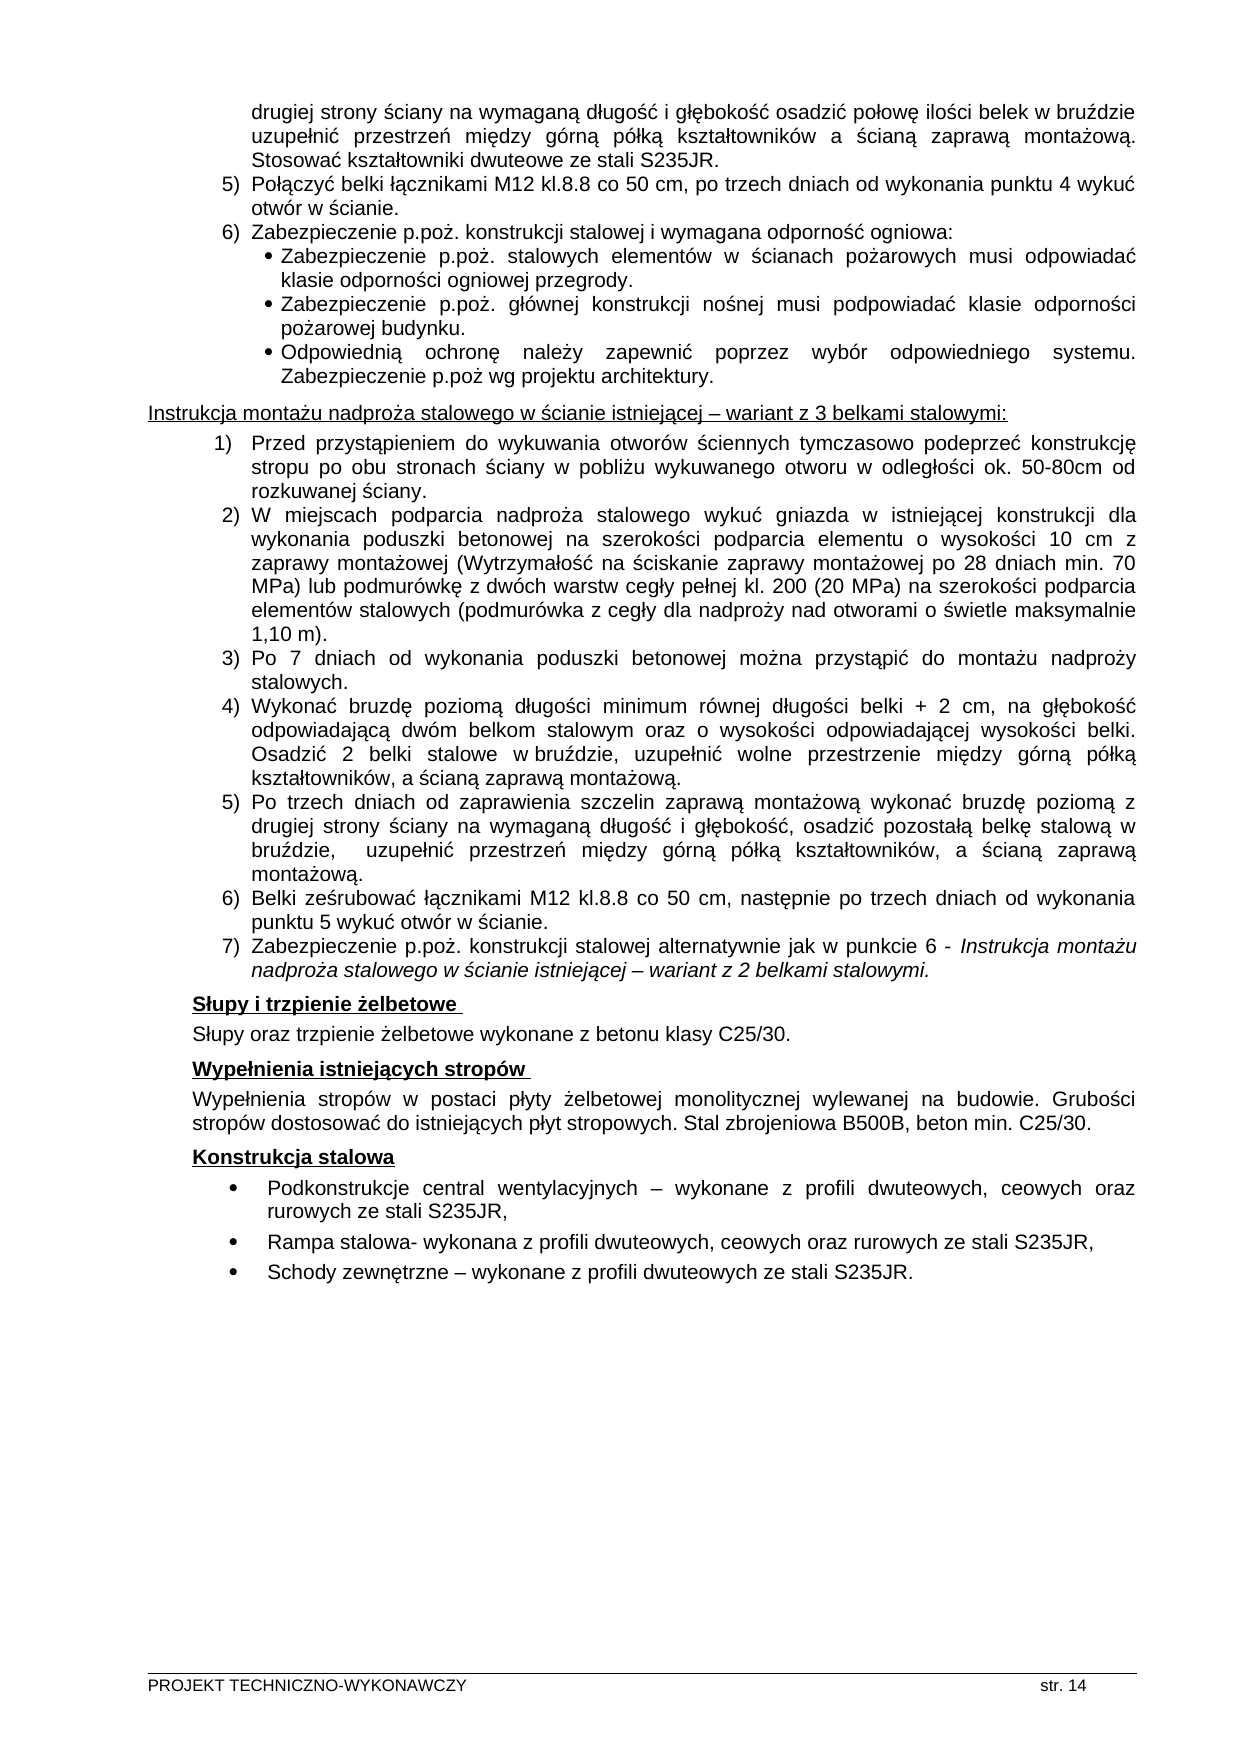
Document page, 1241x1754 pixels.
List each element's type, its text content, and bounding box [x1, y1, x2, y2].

list Odpowiednią ochronę należy zapewnić poprzez wybór odpowiedniego systemu. Zabezpieczenie p.poż wg projektu architektury. [265, 340, 1137, 388]
list Podkonstrukcje central wentylacyjnych – wykonane z profili dwuteowych, ceowych oraz rurowych ze stali S235JR, [229, 1175, 1137, 1223]
text Wypełnienia istniejących stropów [192, 1057, 1137, 1081]
list Zabezpieczenie p.poż. głównej konstrukcji nośnej musi podpowiadać klasie odporności pożarowej budynku. [265, 292, 1137, 340]
list Po trzech dniach od zaprawienia szczelin zaprawą montażową wykonać bruzdę poziomą z drugiej strony ściany na wymaganą długość i głębokość, osadzić pozostałą belkę stalową w bruździe, uzupełnić przestrzeń między górną półką kształtowników, a ścianą zaprawą montażową. [222, 790, 1137, 886]
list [222, 100, 1137, 172]
text Słupy i trzpienie żelbetowe [192, 992, 1137, 1016]
list Zabezpieczenie p.poż. konstrukcji stalowej alternatywnie jak w punkcie 6 - Instrukcja montażu nadproża stalowego w ścianie istniejącej – wariant z 2 belkami stalowymi. [222, 934, 1137, 982]
list Wykonać bruzdę poziomą długości minimum równej długości belki + 2 cm, na głębokość odpowiadającą dwóm belkom stalowym oraz o wysokości odpowiadającej wysokości belki. Osadzić 2 belki stalowe w bruździe, uzupełnić wolne przestrzenie między górną półką kształtowników, a ścianą zaprawą montażową. [222, 694, 1137, 790]
list Połączyć belki łącznikami M12 kl.8.8 co 50 cm, po trzech dniach od wykonania punktu 4 wykuć otwór w ścianie. [222, 172, 1137, 220]
list Belki ześrubować łącznikami M12 kl.8.8 co 50 cm, następnie po trzech dniach od wykonania punktu 5 wykuć otwór w ścianie. [222, 886, 1137, 934]
list Schody zewnętrzne – wykonane z profili dwuteowych ze stali S235JR. [229, 1260, 1137, 1284]
list Rampa stalowa- wykonana z profili dwuteowych, ceowych oraz rurowych ze stali S235JR, [229, 1229, 1137, 1254]
list Zabezpieczenie p.poż. stalowych elementów w ścianach pożarowych musi odpowiadać klasie odporności ogniowej przegrody. [265, 244, 1137, 292]
list Po 7 dniach od wykonania poduszki betonowej można przystąpić do montażu nadproży stalowych. [222, 646, 1137, 694]
text Słupy oraz trzpienie żelbetowe wykonane z betonu klasy C25/30. [192, 1022, 1137, 1046]
text Instrukcja montażu nadproża stalowego w ścianie istniejącej – wariant z 3 belkami stalowymi: [148, 400, 1137, 424]
list Zabezpieczenie p.poż. konstrukcji stalowej i wymagana odporność ogniowa: [222, 220, 1137, 244]
text Wypełnienia stropów w postaci płyty żelbetowej monolitycznej wylewanej na budowie. Grubości stropów dostosować do istniejących płyt stropowych. Stal zbrojeniowa B500B, beton min. C25/30. [192, 1087, 1137, 1135]
list Przed przystąpieniem do wykuwania otworów ściennych tymczasowo podeprzeć konstrukcję stropu po obu stronach ściany w pobliżu wykuwanego otworu w odległości ok. 50-80cm od rozkuwanej ściany. [214, 431, 1137, 502]
text Konstrukcja stalowa [192, 1145, 1137, 1169]
